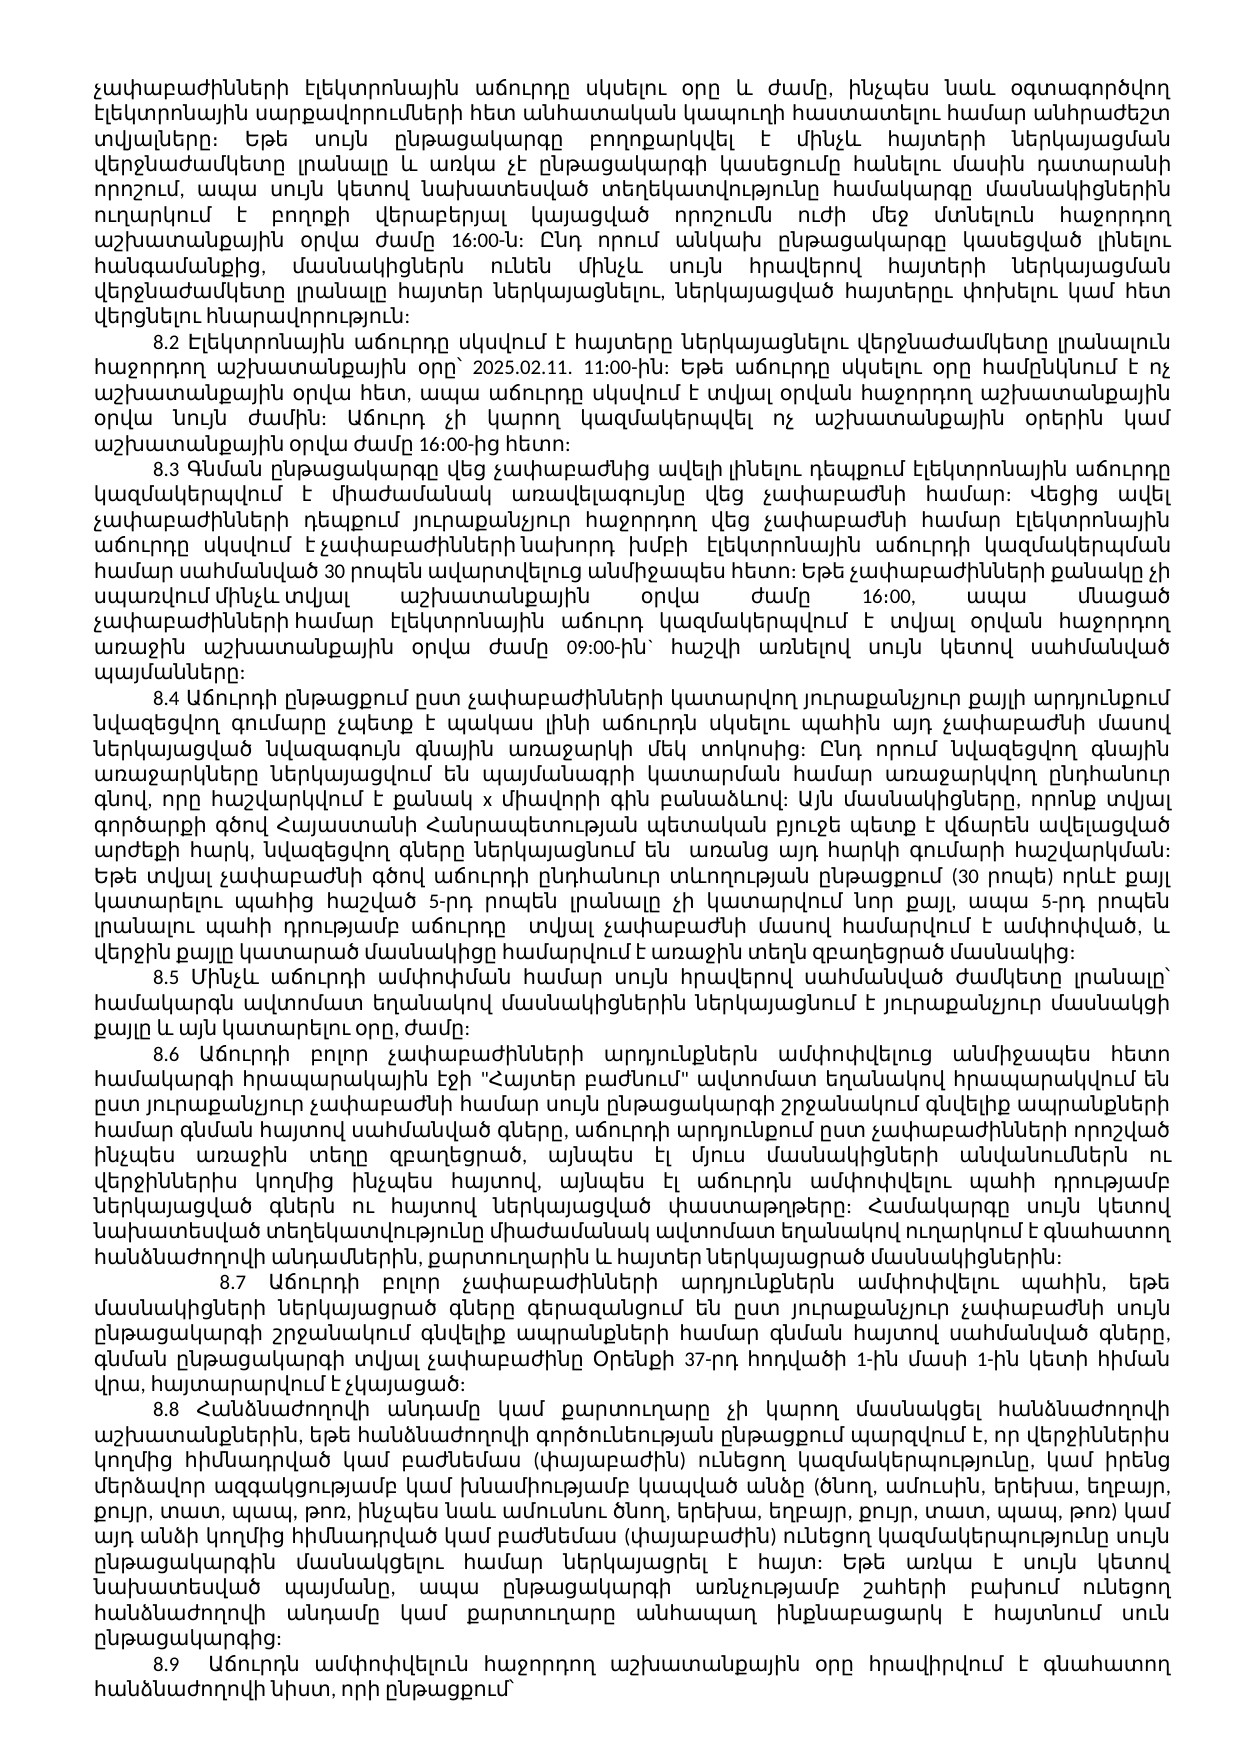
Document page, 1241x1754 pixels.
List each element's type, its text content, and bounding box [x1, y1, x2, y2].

text 8.2 Էլեկտրոնային աճուրդը սկսվում է հայտերը ներկայացնելու վերջնաժամկետը լրանալուն հաջորդող աշխատանքային օրը՝ 2025.02.11. 11:00 -ին: Եթե աճուրդը սկսելու օրը համընկնում է ոչ աշխատանքային օրվա հետ, ապա աճուրդը սկսվում է տվյալ օրվան հաջորդող աշխատանքային օրվա նույն ժամին: Աճուրդ չի կարող կազմակերպվել ոչ աշխատանքային օրերին կամ աշխատանքային օրվա ժամը 16։00-ից հետո: [94, 329, 1171, 456]
text 8.7 Աճուրդի բոլոր չափաբաժինների արդյունքներն ամփոփվելու պահին, եթե մասնակիցների ներկայացրած գները գերազանցում են ըստ յուրաքանչյուր չափաբաժնի սույն ընթացակարգի շրջանակում գնվելիք ապրանքների համար գնման հայտով սահմանված գները, գնման ընթացակարգի տվյալ չափաբաժինը Օրենքի 37-րդ հոդվածի 1-ին մասի 1-ին կետի հիման վրա, հայտարարվում է չկայացած: [94, 1269, 1171, 1397]
text 8.8 Հանձնաժողովի անդամը կամ քարտուղարը չի կարող մասնակցել հանձնաժողովի աշխատանքներին, եթե հանձնաժողովի գործունեության ընթացքում պարզվում է, որ վերջիններիս կողմից հիմնադրված կամ բաժնեմաս (փայաբաժին) ունեցող կազմակերպությունը, կամ իրենց մերձավոր ազգակցությամբ կամ խնամիությամբ կապված անձը (ծնող, ամուսին, երեխա, եղբայր, քույր, տատ, պապ, թոռ, ինչպես նաև ամուսնու ծնող, երեխա, եղբայր, քույր, տատ, պապ, թոռ) կամ այդ անձի կողմից հիմնադրված կամ բաժնեմաս (փայաբաժին) ունեցող կազմակերպությունը սույն ընթացակարգին մասնակցելու համար ներկայացրել է հայտ: Եթե առկա է սույն կետով նախատեսված պայմանը, ապա ընթացակարգի առնչությամբ շահերի բախում ունեցող հանձնաժողովի անդամը կամ քարտուղարը անհապաղ ինքնաբացարկ է հայտնում սուն ընթացակարգից: [94, 1397, 1171, 1651]
text 8.4 Աճուրդի ընթացքում ըստ չափաբաժինների կատարվող յուրաքանչյուր քայլի արդյունքում նվազեցվող գումարը չպետք է պակաս լինի աճուրդն սկսելու պահին այդ չափաբաժնի մասով ներկայացված նվազագույն գնային առաջարկի մեկ տոկոսից: Ընդ որում նվազեցվող գնային առաջարկները ներկայացվում են պայմանագրի կատարման համար առաջարկվող ընդհանուր գնով, որը հաշվարկվում է քանակ x միավորի գին բանաձևով: Այն մասնակիցները, որոնք տվյալ գործարքի գծով Հայաստանի Հանրապետության պետական բյուջե պետք է վճարեն ավելացված արժեքի հարկ, նվազեցվող գները ներկայացնում են առանց այդ հարկի գումարի հաշվարկման: Եթե տվյալ չափաբաժնի գծով աճուրդի ընդհանուր տևողության ընթացքում (30 րոպե) որևէ քայլ կատարելու պահից հաշված 5-րդ րոպեն լրանալը չի կատարվում նոր քայլ, ապա 5-րդ րոպեն լրանալու պահի դրությամբ աճուրդը տվյալ չափաբաժնի մասով համարվում է ամփոփված, և վերջին քայլը կատարած մասնակիցը համարվում է առաջին տեղն զբաղեցրած մասնակից: [94, 685, 1171, 964]
text 8.3 Գնման ընթացակարգը վեց չափաբաժնից ավելի լինելու դեպքում էլեկտրոնային աճուրդը կազմակերպվում է միաժամանակ առավելագույնը վեց չափաբաժնի համար: Վեցից ավել չափաբաժինների դեպքում յուրաքանչյուր հաջորդող վեց չափաբաժնի համար էլեկտրոնային աճուրդը սկսվում է չափաբաժինների նախորդ խմբի էլեկտրոնային աճուրդի կազմակերպման համար սահմանված 30 րոպեն ավարտվելուց անմիջապես հետո: Եթե չափաբաժինների քանակը չի սպառվում մինչև տվյալ աշխատանքային օրվա ժամը 16։00, ապա մնացած չափաբաժինների համար էլեկտրոնային աճուրդ կազմակերպվում է տվյալ օրվան հաջորդող առաջին աշխատանքային օրվա ժամը 09:00-ին` հաշվի առնելով սույն կետով սահմանված պայմանները: [94, 456, 1171, 685]
text 8.6 Աճուրդի բոլոր չափաբաժինների արդյունքներն ամփոփվելուց անմիջապես հետո համակարգի հրապարակային էջի "Հայտեր բաժնում" ավտոմատ եղանակով հրապարակվում են ըստ յուրաքանչյուր չափաբաժնի համար սույն ընթացակարգի շրջանակում գնվելիք ապրանքների համար գնման հայտով սահմանված գները, աճուրդի արդյունքում ըստ չափաբաժինների որոշված ինչպես առաջին տեղը զբաղեցրած, այնպես էլ մյուս մասնակիցների անվանումներն ու վերջիններիս կողմից ինչպես հայտով, այնպես էլ աճուրդն ամփոփվելու պահի դրությամբ ներկայացված գներն ու հայտով ներկայացված փաստաթղթերը: Համակարգը սույն կետով նախատեսված տեղեկատվությունը միաժամանակ ավտոմատ եղանակով ուղարկում է գնահատող հանձնաժողովի անդամներին, քարտուղարին և հայտեր ներկայացրած մասնակիցներին: [94, 1041, 1171, 1269]
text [94, 75, 1171, 329]
text 8.5 Մինչև աճուրդի ամփոփման համար սույն հրավերով սահմանված ժամկետը լրանալը՝ համակարգն ավտոմատ եղանակով մասնակիցներին ներկայացնում է յուրաքանչյուր մասնակցի քայլը և այն կատարելու օրը, ժամը: [94, 964, 1171, 1041]
text 8.9 Աճուրդն ամփոփվելուն հաջորդող աշխատանքային օրը հրավիրվում է գնահատող հանձնաժողովի նիստ, որի ընթացքում՝ [94, 1651, 1171, 1702]
